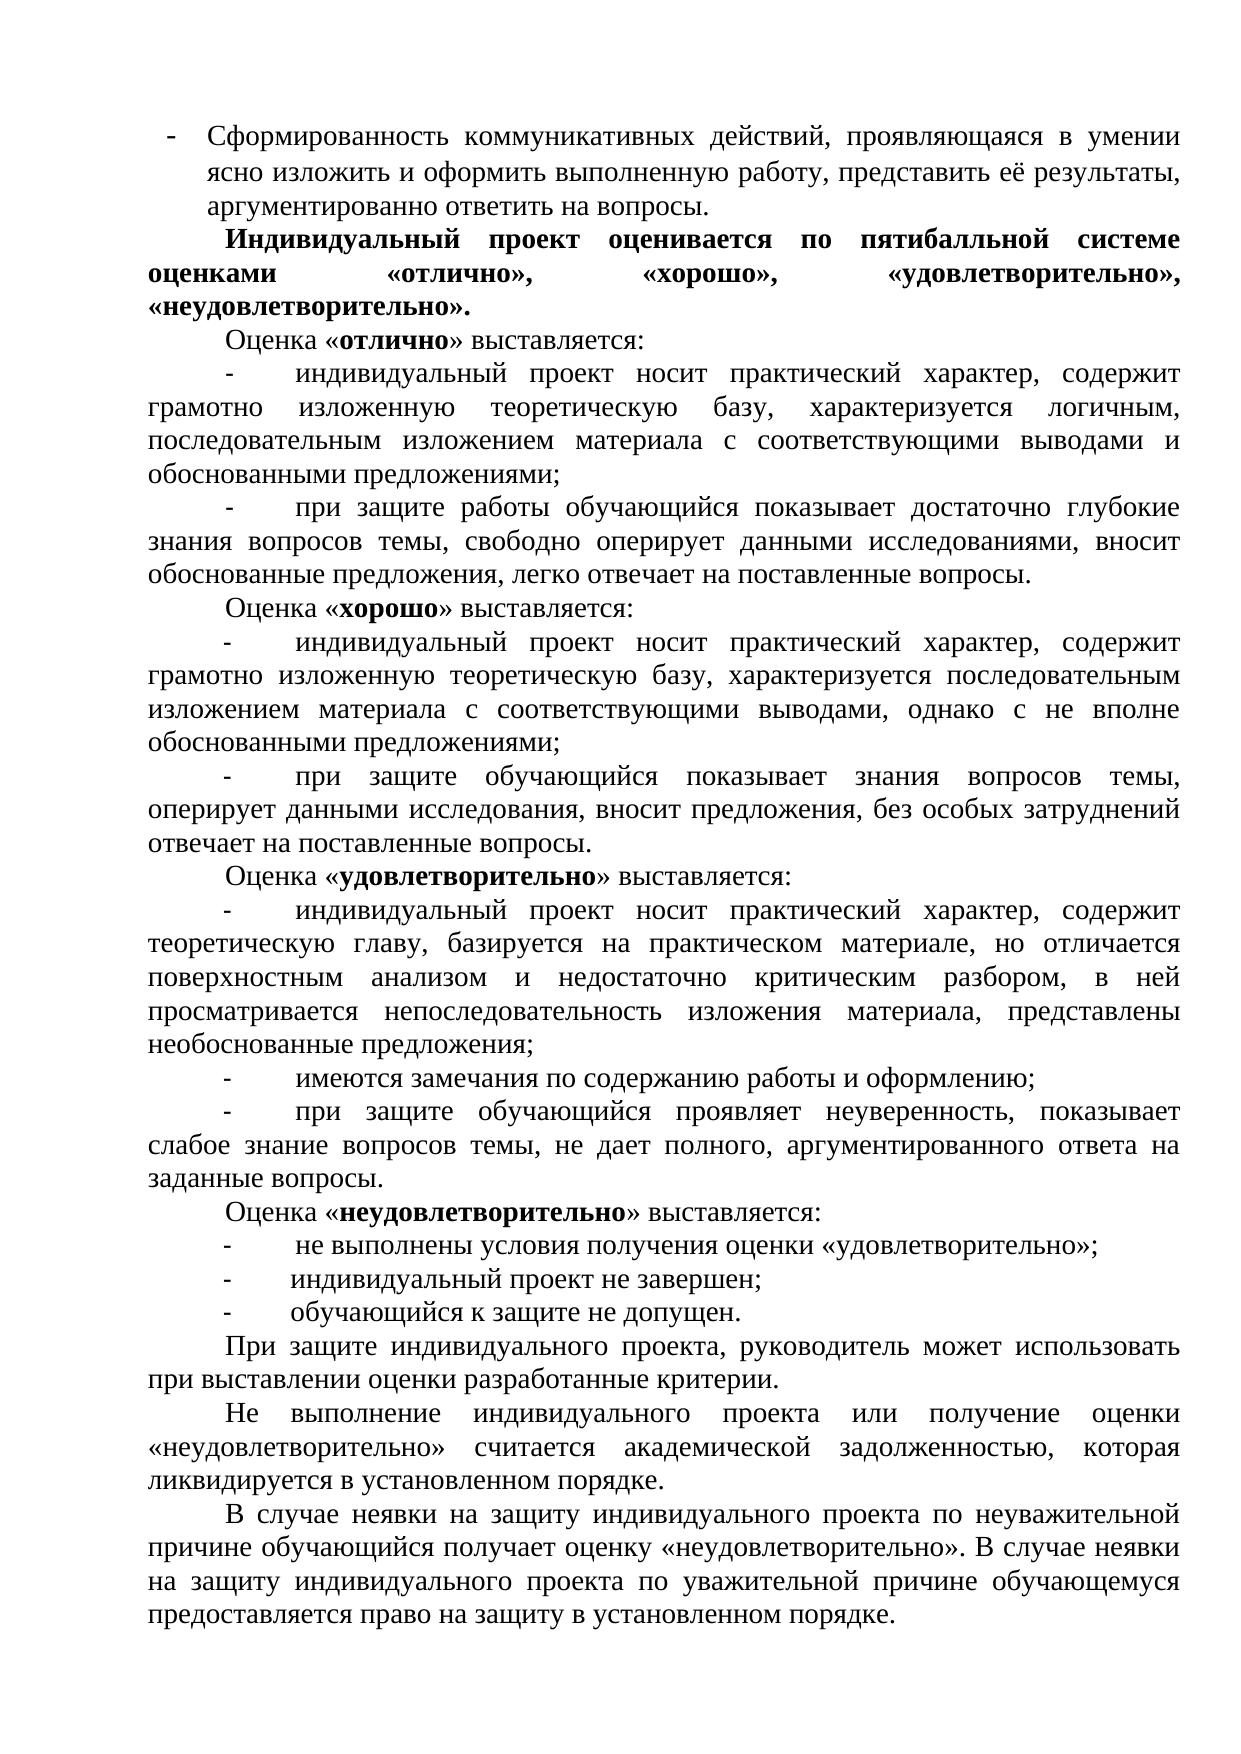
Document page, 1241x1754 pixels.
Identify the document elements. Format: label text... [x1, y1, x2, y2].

list при защите обучающийся проявляет неуверенность, показывает слабое знание вопросов темы, не дает полного, аргументированного ответа на заданные вопросы. [148, 1093, 1181, 1194]
list индивидуальный проект носит практический характер, содержит грамотно изложенную теоретическую базу, характеризуется логичным, последовательным изложением материала с соответствующими выводами и обоснованными предложениями; [148, 355, 1181, 489]
list индивидуальный проект носит практический характер, содержит теоретическую главу, базируется на практическом материале, но отличается поверхностным анализом и недостаточно критическим разбором, в ней просматривается непоследовательность изложения материала, представлены необоснованные предложения; [148, 892, 1181, 1060]
text Не выполнение индивидуального проекта или получение оценки «неудовлетворительно» считается академической задолженностью, которая ликвидируется в установленном порядке. [148, 1395, 1181, 1496]
text Оценка «удовлетворительно» выставляется: [148, 858, 1181, 892]
list Сформированность коммуникативных действий, проявляющаяся в умении ясно изложить и оформить выполненную работу, представить её результаты, аргументированно ответить на вопросы. [162, 118, 1181, 221]
list не выполнены условия получения оценки «удовлетворительно»; [148, 1227, 1181, 1261]
list имеются замечания по содержанию работы и оформлению; [148, 1060, 1181, 1093]
list индивидуальный проект не завершен; [148, 1261, 1181, 1294]
text Индивидуальный проект оценивается по пятибалльной системе оценками «отлично», «хорошо», «удовлетворительно», «неудовлетворительно». [148, 221, 1181, 322]
list при защите обучающийся показывает знания вопросов темы, оперирует данными исследования, вносит предложения, без особых затруднений отвечает на поставленные вопросы. [148, 758, 1181, 858]
list обучающийся к защите не допущен. [148, 1294, 1181, 1328]
list индивидуальный проект носит практический характер, содержит грамотно изложенную теоретическую базу, характеризуется последовательным изложением материала с соответствующими выводами, однако с не вполне обоснованными предложениями; [148, 624, 1181, 758]
text Оценка «неудовлетворительно» выставляется: [148, 1194, 1181, 1227]
text Оценка «отлично» выставляется: [148, 322, 1181, 355]
list при защите работы обучающийся показывает достаточно глубокие знания вопросов темы, свободно оперирует данными исследованиями, вносит обоснованные предложения, легко отвечает на поставленные вопросы. [148, 489, 1181, 590]
text При защите индивидуального проекта, руководитель может использовать при выставлении оценки разработанные критерии. [148, 1328, 1181, 1395]
text В случае неявки на защиту индивидуального проекта по неуважительной причине обучающийся получает оценку «неудовлетворительно». В случае неявки на защиту индивидуального проекта по уважительной причине обучающемуся предоставляется право на защиту в установленном порядке. [148, 1496, 1181, 1630]
text Оценка «хорошо» выставляется: [148, 590, 1181, 624]
